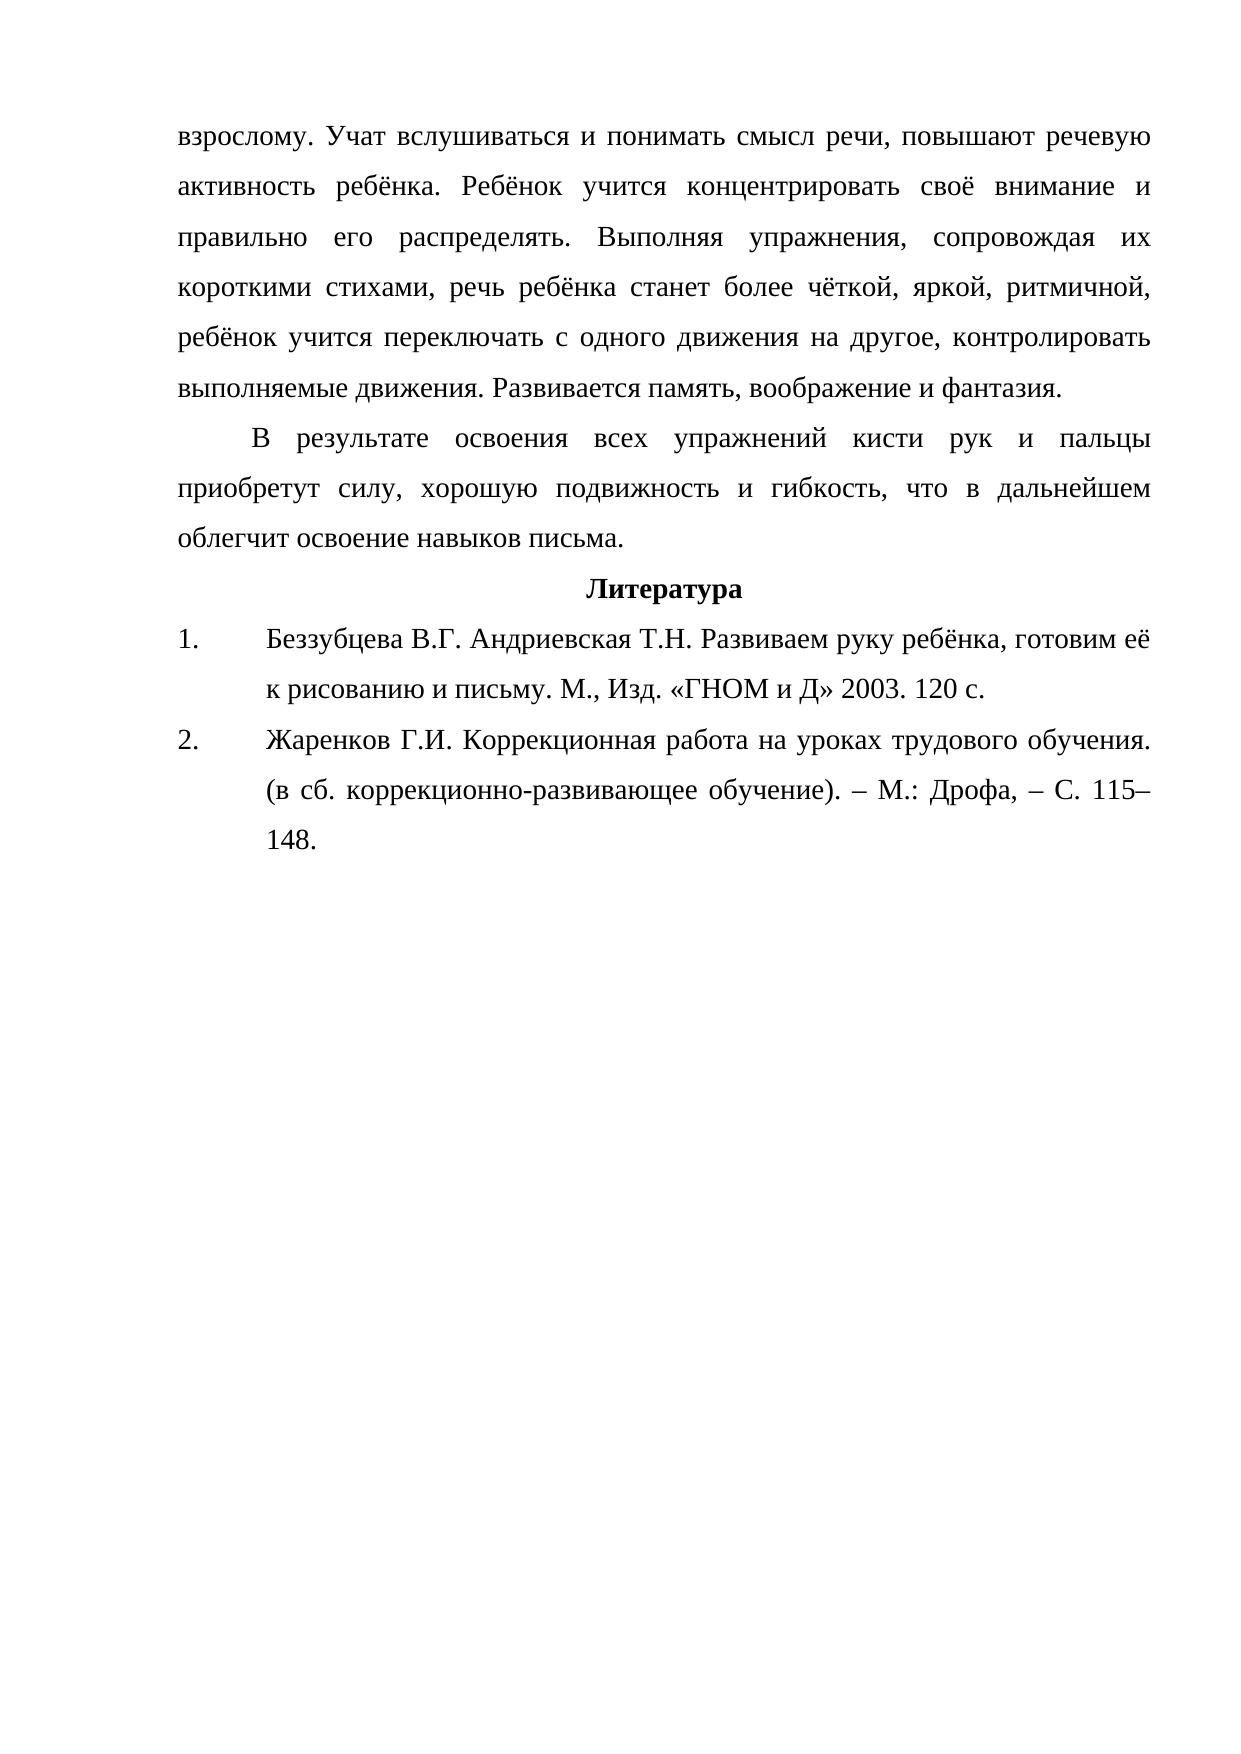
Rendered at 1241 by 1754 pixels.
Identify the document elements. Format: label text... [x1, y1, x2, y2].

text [177, 118, 1152, 403]
text В результате освоения всех упражнений кисти рук и пальцы приобретут силу, хорошую подвижность и гибкость, что в дальнейшем облегчит освоение навыков письма. [177, 420, 1152, 554]
list Жаренков Г.И. Коррекционная работа на уроках трудового обучения. (в сб. коррекционно-развивающее обучение). – М.: Дрофа, – С. 115–148. [177, 722, 1152, 856]
text Литература [177, 571, 1152, 604]
list Беззубцева В.Г. Андриевская Т.Н. Развиваем руку ребёнка, готовим её к рисованию и письму. М., Изд. «ГНОМ и Д» 2003. 120 с. [177, 621, 1152, 705]
